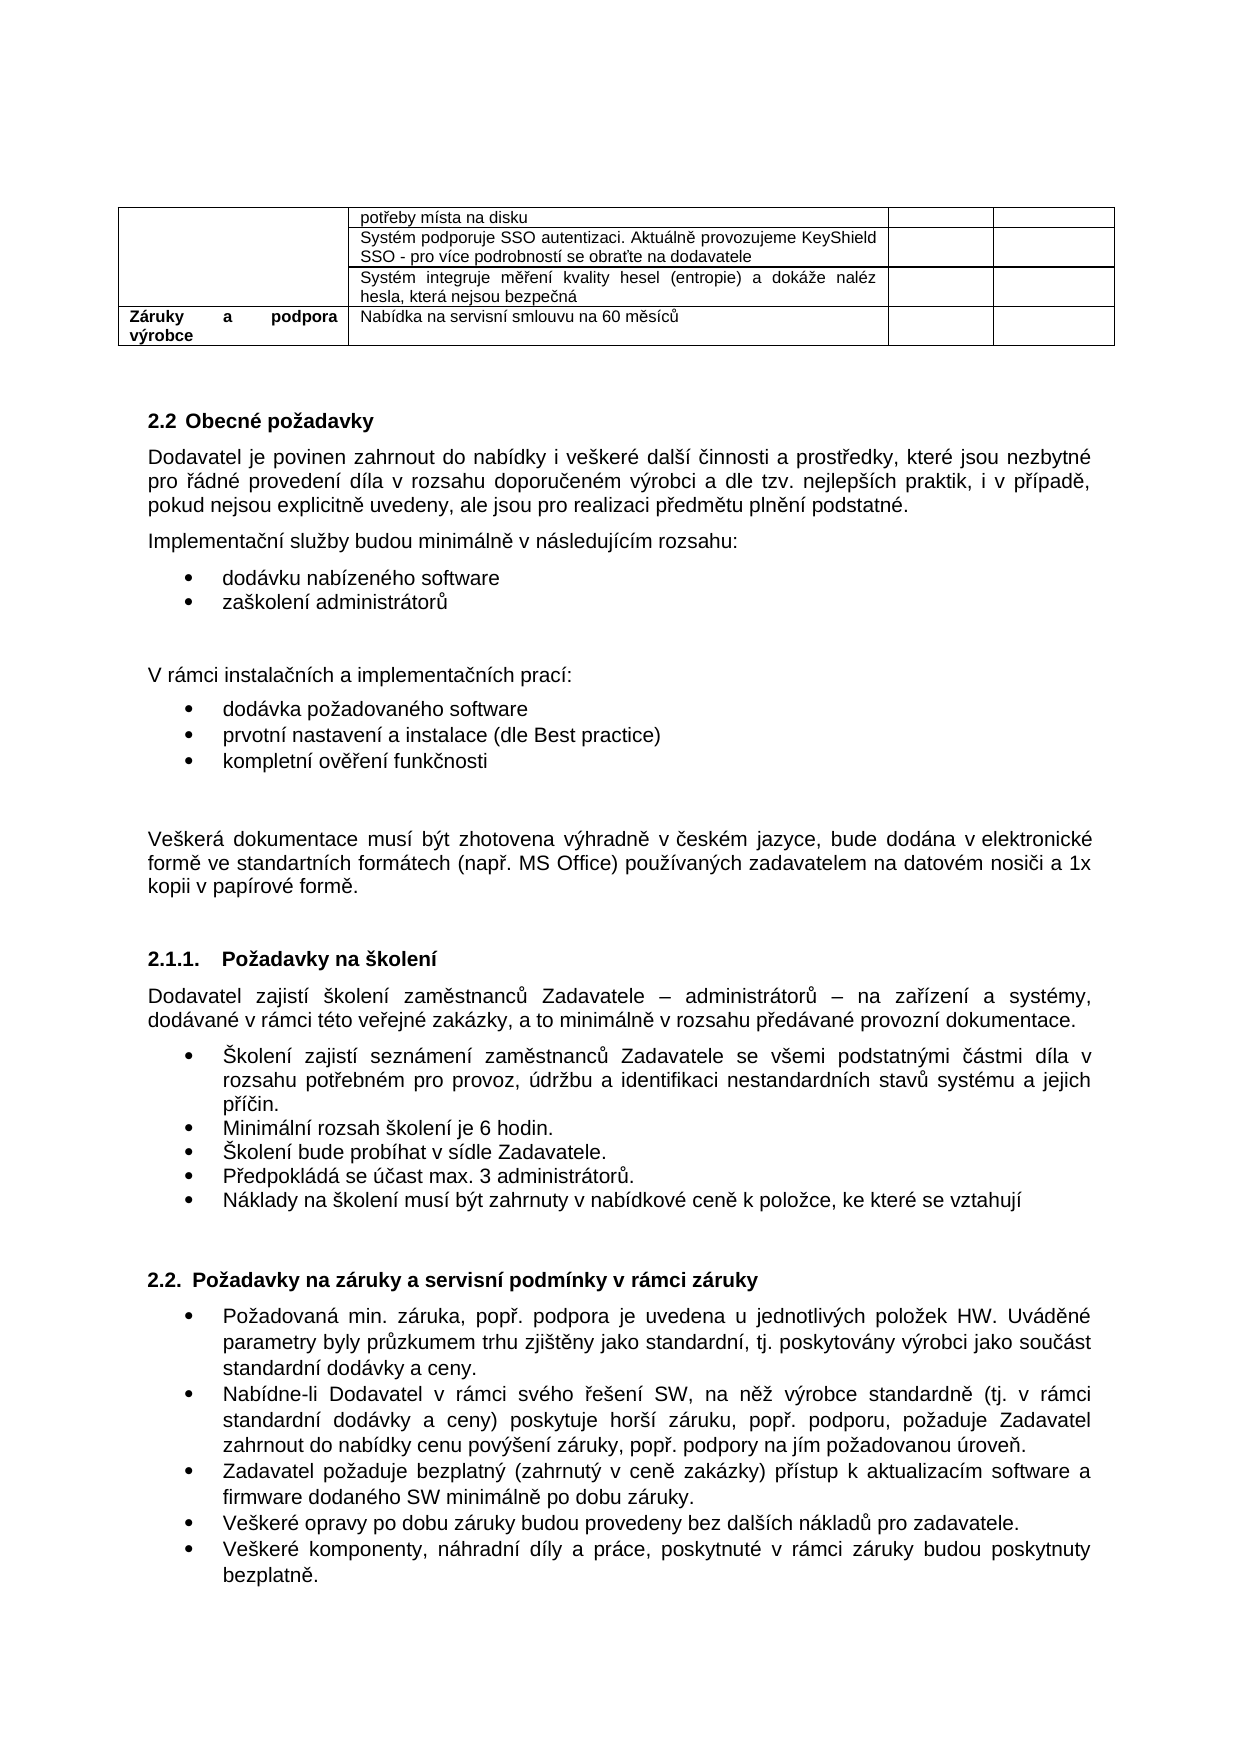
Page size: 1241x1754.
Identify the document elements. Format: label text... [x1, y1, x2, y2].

table_cell [889, 307, 993, 345]
table_cell [994, 268, 1114, 306]
table_cell [994, 208, 1114, 227]
table_cell Systém podporuje SSO autentizaci. Aktuálně provozujeme KeyShield SSO - pro více podrobností se obraťte na dodavatele [349, 228, 888, 266]
table_cell Nabídka na servisní smlouvu na 60 měsíců [349, 307, 888, 345]
list Náklady na školení musí být zahrnuty v nabídkové ceně k položce, ke které se vztahují [185, 1188, 1092, 1212]
text Dodavatel je povinen zahrnout do nabídky i veškeré další činnosti a prostředky, které jsou nezbytné pro řádné provedení díla v rozsahu doporučeném výrobci a dle tzv. nejlepších praktik, i v případě, pokud nejsou explicitně uvedeny, ale jsou pro realizaci předmětu plnění podstatné. [148, 445, 1092, 517]
list Minimální rozsah školení je 6 hodin. [185, 1116, 1092, 1140]
list Předpokládá se účast max. 3 administrátorů. [185, 1164, 1092, 1188]
list prvotní nastavení a instalace (dle Best practice) [185, 723, 1092, 747]
list Požadovaná min. záruka, popř. podpora je uvedena u jednotlivých položek HW. Uváděné parametry byly průzkumem trhu zjištěny jako standardní, tj. poskytovány výrobci jako součást standardní dodávky a ceny. [185, 1304, 1092, 1379]
text Dodavatel zajistí školení zaměstnanců Zadavatele – administrátorů – na zařízení a systémy, dodávané v rámci této veřejné zakázky, a to minimálně v rozsahu předávané provozní dokumentace. [148, 984, 1092, 1032]
table_cell [889, 228, 993, 266]
list Školení zajistí seznámení zaměstnanců Zadavatele se všemi podstatnými částmi díla v rozsahu potřebném pro provoz, údržbu a identifikaci nestandardních stavů systému a jejich příčin. [185, 1044, 1092, 1116]
table_cell Záruky a podpora výrobce [119, 307, 348, 345]
table_cell [994, 307, 1114, 345]
list kompletní ověření funkčnosti [185, 749, 1092, 773]
text V rámci instalačních a implementačních prací: [148, 663, 1092, 687]
table_cell [889, 268, 993, 306]
text Veškerá dokumentace musí být zhotovena výhradně v českém jazyce, bude dodána v elektronické formě ve standartních formátech (např. MS Office) používaných zadavatelem na datovém nosiči a 1x kopii v papírové formě. [148, 826, 1092, 898]
table_cell Systém integruje měření kvality hesel (entropie) a dokáže naléz hesla, která nejsou bezpečná [349, 268, 888, 306]
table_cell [349, 208, 888, 227]
list dodávku nabízeného software [185, 566, 1092, 590]
subtitle Požadavky na školení [148, 947, 1092, 971]
list Veškeré komponenty, náhradní díly a práce, poskytnuté v rámci záruky budou poskytnuty bezplatně. [185, 1537, 1092, 1587]
subtitle Obecné požadavky [148, 408, 1092, 432]
table_cell [889, 208, 993, 227]
list Školení bude probíhat v sídle Zadavatele. [185, 1140, 1092, 1164]
subtitle Požadavky na záruky a servisní podmínky v rámci záruky [147, 1267, 1092, 1291]
list dodávka požadovaného software [185, 697, 1092, 721]
list Zadavatel požaduje bezplatný (zahrnutý v ceně zakázky) přístup k aktualizacím software a firmware dodaného SW minimálně po dobu záruky. [185, 1459, 1092, 1509]
text Implementační služby budou minimálně v následujícím rozsahu: [148, 529, 1092, 553]
list Veškeré opravy po dobu záruky budou provedeny bez dalších nákladů pro zadavatele. [185, 1511, 1092, 1535]
list zaškolení administrátorů [185, 590, 1092, 614]
list Nabídne-li Dodavatel v rámci svého řešení SW, na něž výrobce standardně (tj. v rámci standardní dodávky a ceny) poskytuje horší záruku, popř. podporu, požaduje Zadavatel zahrnout do nabídky cenu povýšení záruky, popř. podpory na jím požadovanou úroveň. [185, 1381, 1092, 1457]
table_cell [994, 228, 1114, 266]
